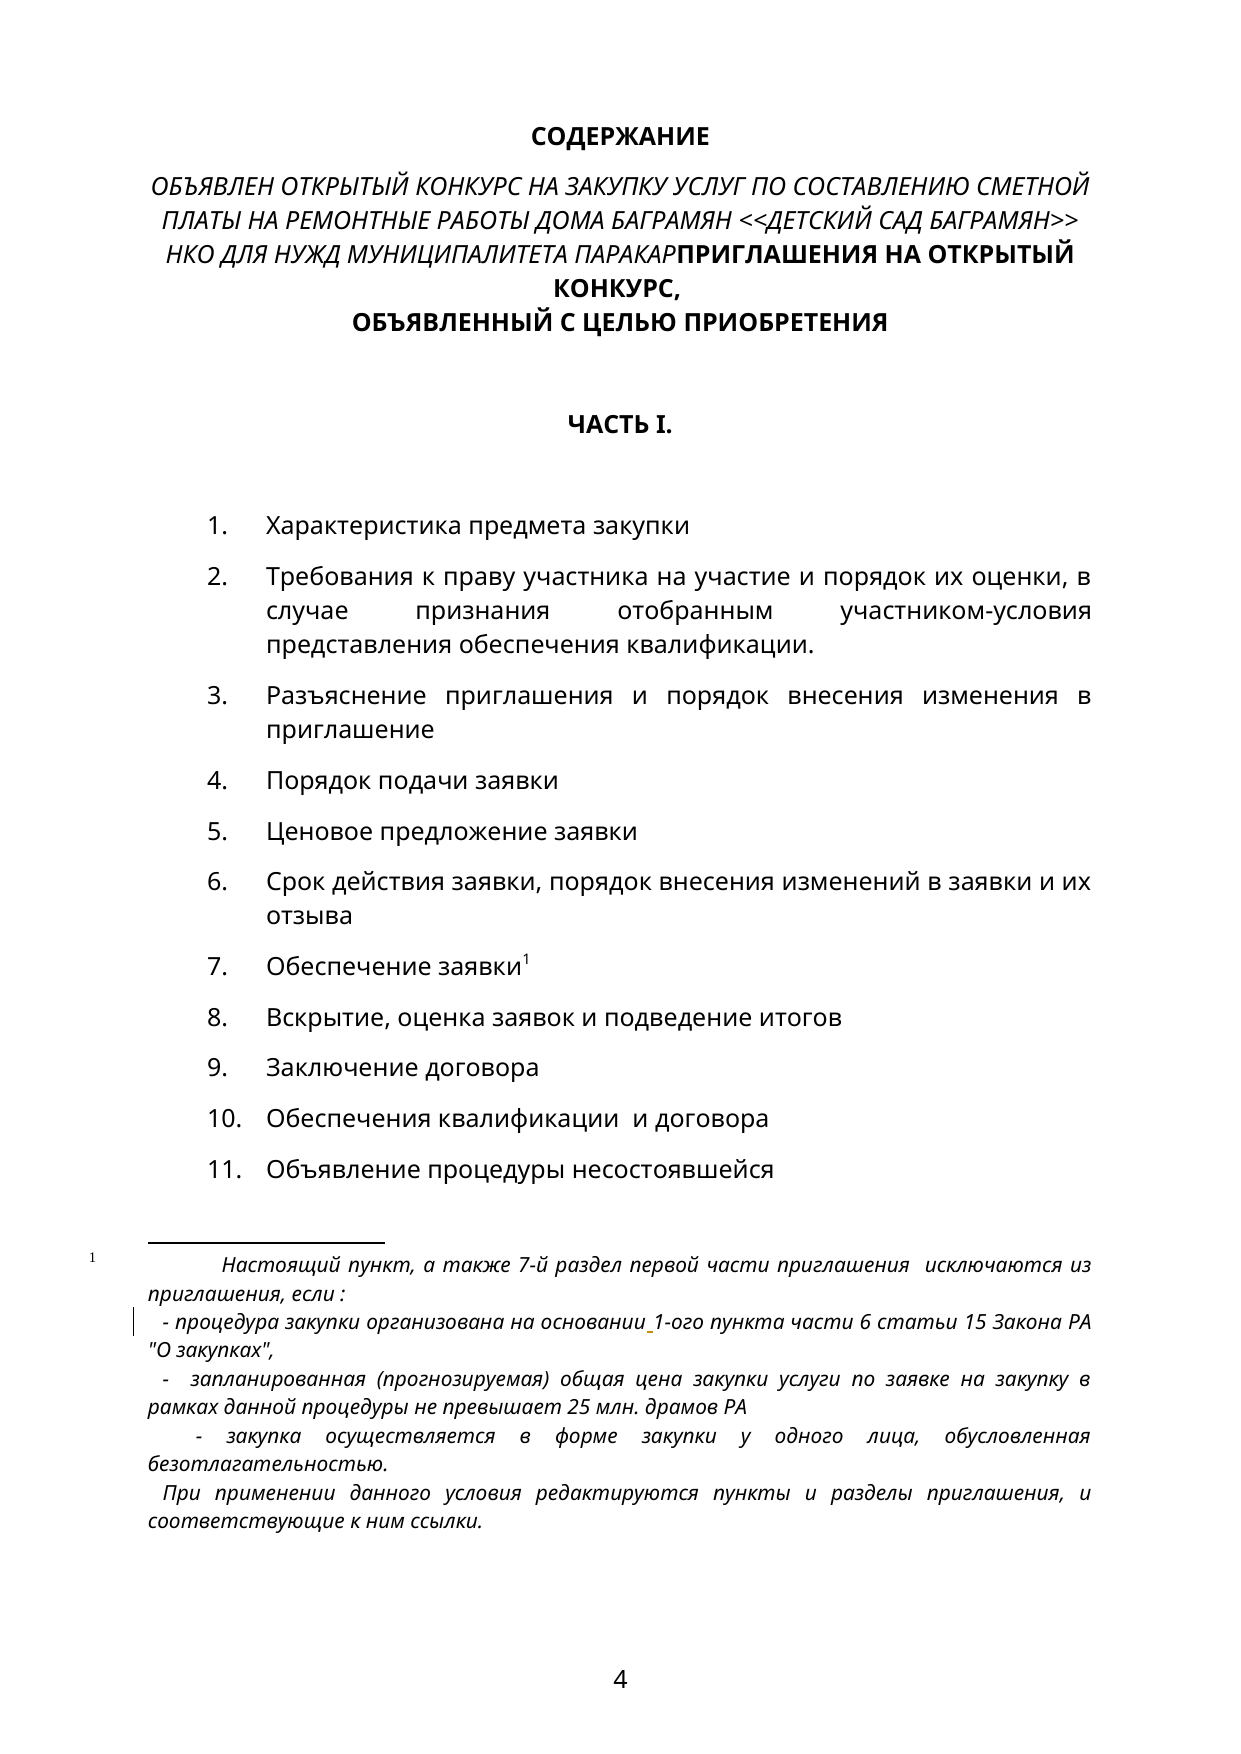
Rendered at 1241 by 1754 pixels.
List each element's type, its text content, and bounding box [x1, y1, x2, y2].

text 1. Характеристика предмета закупки [207, 508, 1092, 542]
text ЧАСТЬ I. [148, 407, 1092, 441]
text 7. Обеспечение заявки [207, 949, 1092, 983]
text 10. Обеспечения квалификации и договора [207, 1101, 1092, 1135]
text 5. Ценовое предложение заявки [207, 813, 1092, 847]
text 8. Вскрытие, оценка заявок и подведение итогов [207, 999, 1092, 1033]
text 2. Требования к праву участника на участие и порядок их оценки, в случае признания отобранным участником-условия представления обеспечения квалификации. [207, 559, 1092, 661]
text СОДЕРЖАНИЕ [148, 118, 1092, 152]
text ОБЪЯВЛЕН ОТКРЫТЫЙ КОНКУРС НА ЗАКУПКУ УСЛУГ ПО СОСТАВЛЕНИЮ СМЕТНОЙ ПЛАТЫ НА РЕМОНТНЫЕ РАБОТЫ ДОМА БАГРАМЯН <<ДЕТСКИЙ САД БАГРАМЯН>> НКО ДЛЯ НУЖД МУНИЦИПАЛИТЕТА ПАРАКАРПРИГЛАШЕНИЯ НА ОТКРЫТЫЙ КОНКУРС, ОБЪЯВЛЕННЫЙ С ЦЕЛЬЮ ПРИОБРЕТЕНИЯ [148, 169, 1092, 339]
text 9. Заключение договора [207, 1050, 1092, 1084]
text 4. Порядок подачи заявки [207, 762, 1092, 796]
text 11. Объявление процедуры несостоявшейся [207, 1152, 1092, 1186]
text 3. Разъяснение приглашения и порядок внесения изменения в приглашение [207, 678, 1092, 746]
text 6. Срок действия заявки, порядок внесения изменений в заявки и их отзыва [207, 864, 1092, 932]
